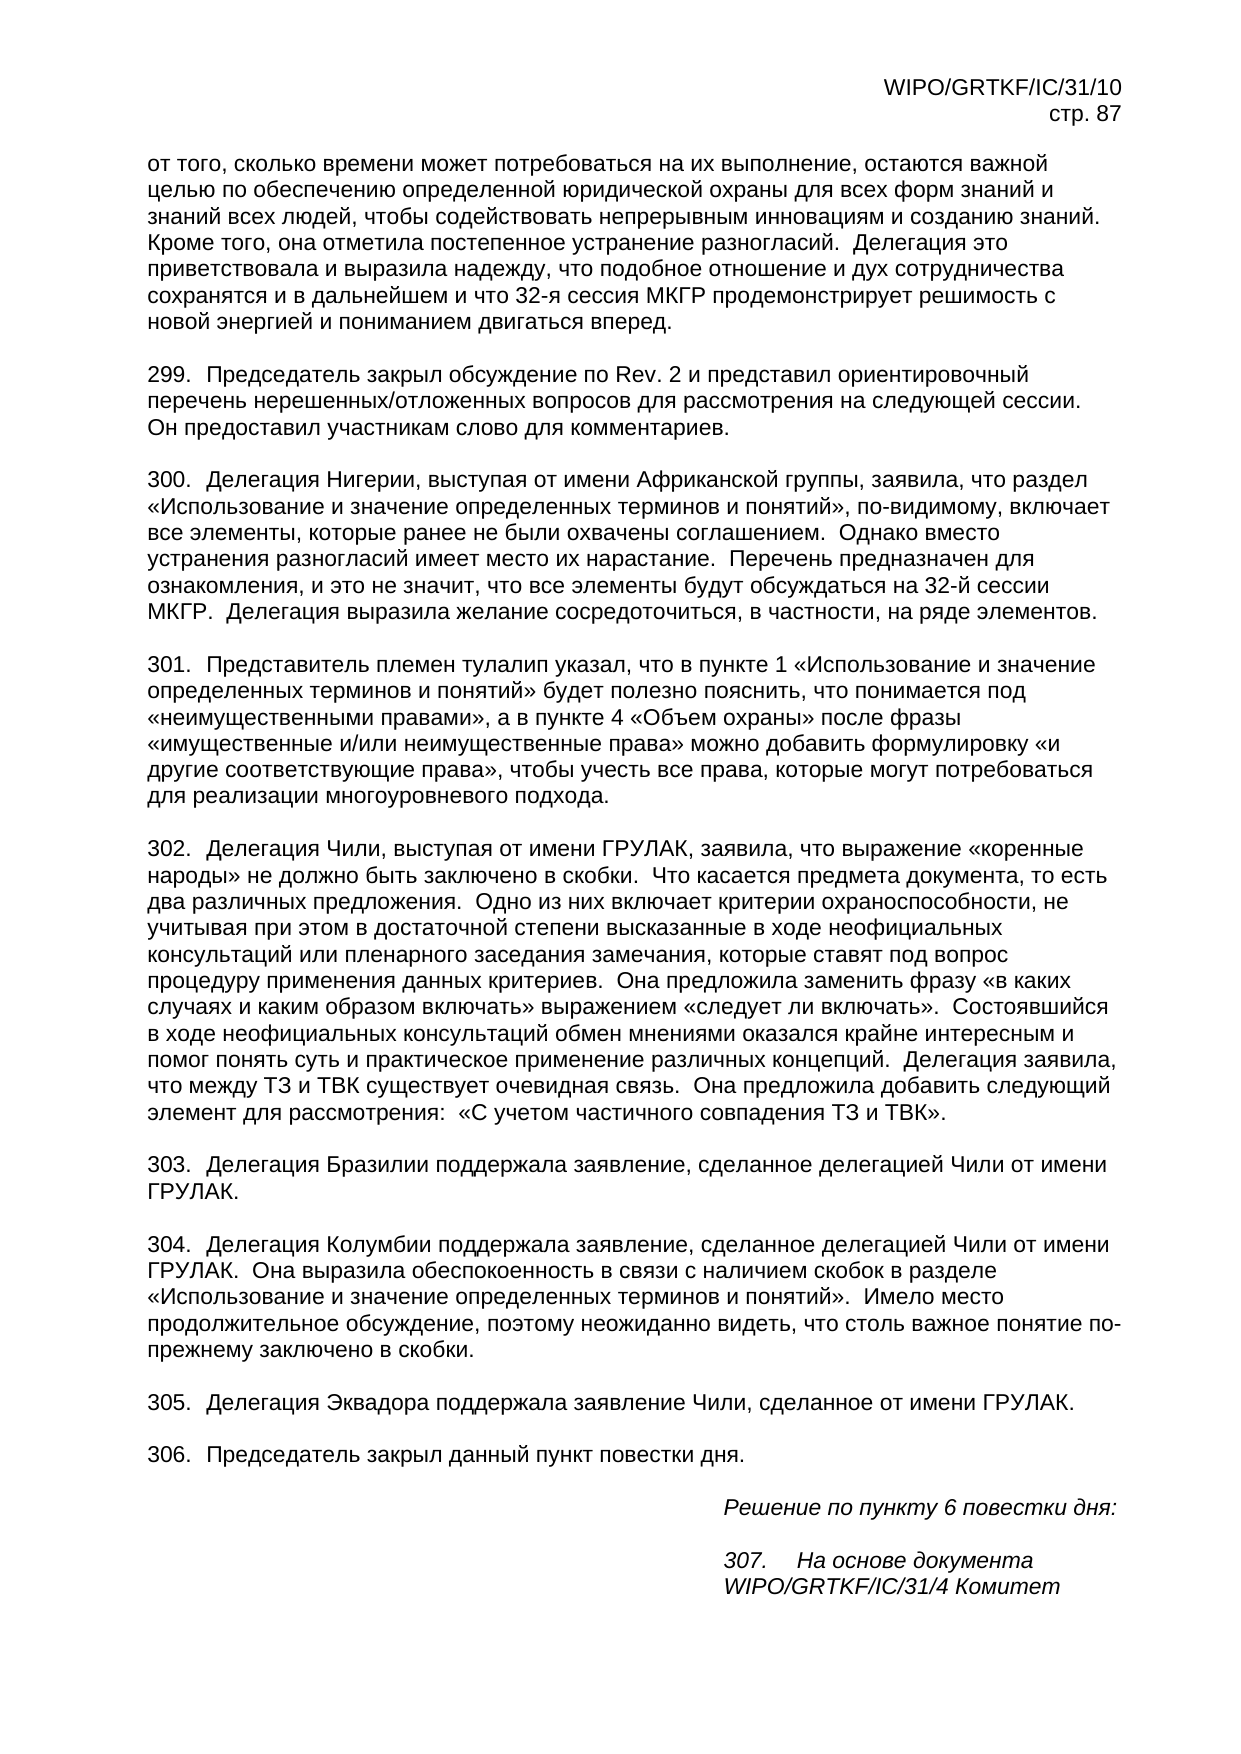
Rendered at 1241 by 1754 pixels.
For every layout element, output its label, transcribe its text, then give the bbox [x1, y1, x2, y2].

list Председатель закрыл данный пункт повестки дня. [147, 1441, 1122, 1468]
list Председатель закрыл обсуждение по Rev. 2 и представил ориентировочный перечень нерешенных/отложенных вопросов для рассмотрения на следующей сессии. Он предоставил участникам слово для комментариев. [147, 361, 1122, 440]
list Представитель племен тулалип указал, что в пункте 1 «Использование и значение определенных терминов и понятий» будет полезно пояснить, что понимается под «неимущественными правами», а в пункте 4 «Объем охраны» после фразы «имущественные и/или неимущественные права» можно добавить формулировку «и другие соответствующие права», чтобы учесть все права, которые могут потребоваться для реализации многоуровневого подхода. [147, 651, 1122, 809]
list Делегация Чили, выступая от имени ГРУЛАК, заявила, что выражение «коренные народы» не должно быть заключено в скобки. Что касается предмета документа, то есть два различных предложения. Одно из них включает критерии охраноспособности, не учитывая при этом в достаточной степени высказанные в ходе неофициальных консультаций или пленарного заседания замечания, которые ставят под вопрос процедуру применения данных критериев. Она предложила заменить фразу «в каких случаях и каким образом включать» выражением «следует ли включать». Состоявшийся в ходе неофициальных консультаций обмен мнениями оказался крайне интересным и помог понять суть и практическое применение различных концепций. Делегация заявила, что между ТЗ и ТВК существует очевидная связь. Она предложила добавить следующий элемент для рассмотрения: «С учетом частичного совпадения ТЗ и ТВК». [147, 835, 1122, 1125]
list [723, 1547, 1122, 1599]
list Решение по пункту 6 повестки дня: [723, 1494, 1122, 1520]
list Делегация Бразилии поддержала заявление, сделанное делегацией Чили от имени ГРУЛАК. [147, 1151, 1122, 1204]
list Делегация Эквадора поддержала заявление Чили, сделанное от имени ГРУЛАК. [147, 1389, 1122, 1415]
list Делегация Колумбии поддержала заявление, сделанное делегацией Чили от имени ГРУЛАК. Она выразила обеспокоенность в связи с наличием скобок в разделе «Использование и значение определенных терминов и понятий». Имело место продолжительное обсуждение, поэтому неожиданно видеть, что столь важное понятие по-прежнему заключено в скобки. [147, 1231, 1122, 1362]
list Делегация Нигерии, выступая от имени Африканской группы, заявила, что раздел «Использование и значение определенных терминов и понятий», по-видимому, включает все элементы, которые ранее не были охвачены соглашением. Однако вместо устранения разногласий имеет место их нарастание. Перечень предназначен для ознакомления, и это не значит, что все элементы будут обсуждаться на 32-й сессии МКГР. Делегация выразила желание сосредоточиться, в частности, на ряде элементов. [147, 466, 1122, 624]
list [147, 150, 1122, 334]
